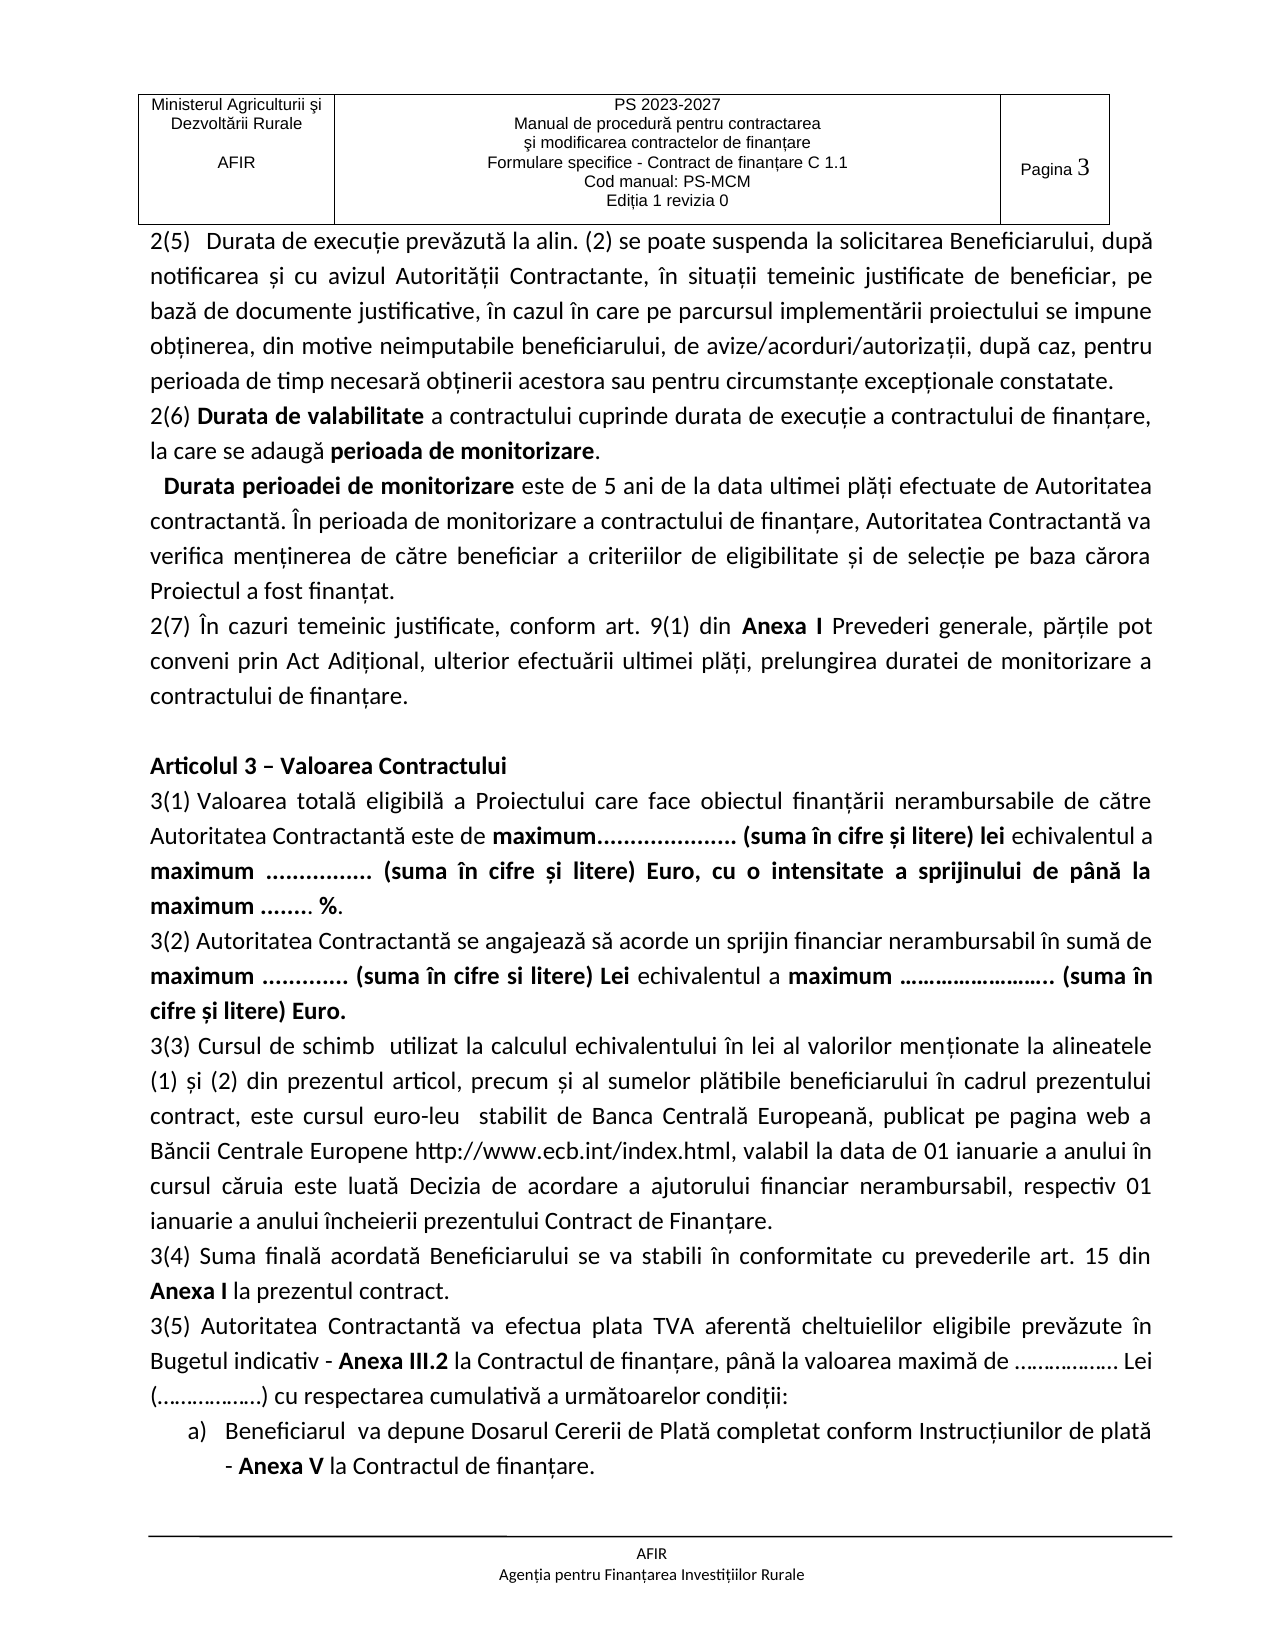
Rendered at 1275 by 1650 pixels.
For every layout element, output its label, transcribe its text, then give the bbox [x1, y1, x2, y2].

text 3(4) Suma finală acordată Beneficiarului se va stabili în conformitate cu prevederile art. 15 din Anexa I la prezentul contract. [150, 1240, 1153, 1306]
text Durata perioadei de monitorizare este de 5 ani de la data ultimei plăţi efectuate de Autoritatea contractantă. În perioada de monitorizare a contractului de finanţare, Autoritatea Contractantă va verifica menţinerea de către beneficiar a criteriilor de eligibilitate şi de selecţie pe baza cărora Proiectul a fost finanțat. [75, 470, 1153, 606]
text 2(7) În cazuri temeinic justificate, conform art. 9(1) din Anexa I Prevederi generale, părţile pot conveni prin Act Adiţional, ulterior efectuării ultimei plăţi, prelungirea duratei de monitorizare a contractului de finanţare. [150, 610, 1153, 711]
list Beneficiarul va depune Dosarul Cererii de Plată completat conform Instrucţiunilor de plată - Anexa V la Contractul de finanţare. [187, 1415, 1153, 1481]
text 3(2) Autoritatea Contractantă se angajează să acorde un sprijin financiar nerambursabil în sumă de maximum ............. (suma în cifre si litere) Lei echivalentul a maximum …………………….. (suma în cifre și litere) Euro. [150, 925, 1153, 1026]
text Articolul 3 – Valoarea Contractului [150, 750, 1153, 781]
text 3(3) Cursul de schimb utilizat la calculul echivalentului în lei al valorilor menționate la alineatele (1) și (2) din prezentul articol, precum și al sumelor plătibile beneficiarului în cadrul prezentului contract, este cursul euro-leu stabilit de Banca Centrală Europeană, publicat pe pagina web a Băncii Centrale Europene http://www.ecb.int/index.html, valabil la data de 01 ianuarie a anului în cursul căruia este luată Decizia de acordare a ajutorului financiar nerambursabil, respectiv 01 ianuarie a anului încheierii prezentului Contract de Finanțare. [150, 1030, 1153, 1236]
text 2(5) Durata de execuție prevăzută la alin. (2) se poate suspenda la solicitarea Beneficiarului, după notificarea şi cu avizul Autorității Contractante, în situații temeinic justificate de beneficiar, pe bază de documente justificative, în cazul în care pe parcursul implementării proiectului se impune obținerea, din motive neimputabile beneficiarului, de avize/acorduri/autorizații, după caz, pentru perioada de timp necesară obținerii acestora sau pentru circumstanţe excepţionale constatate. [150, 131, 1153, 396]
text 2(6) Durata de valabilitate a contractului cuprinde durata de execuţie a contractului de finanţare, la care se adaugă perioada de monitorizare. [75, 400, 1153, 466]
text 3(5) Autoritatea Contractantă va efectua plata TVA aferentă cheltuielilor eligibile prevăzute în Bugetul indicativ - Anexa III.2 la Contractul de finanţare, până la valoarea maximă de ……………… Lei (………………) cu respectarea cumulativă a următoarelor condiţii: [150, 1310, 1153, 1411]
text 3(1) Valoarea totală eligibilă a Proiectului care face obiectul finanţării nerambursabile de către Autoritatea Contractantă este de maximum..................... (suma în cifre şi litere) lei echivalentul a maximum ................ (suma în cifre şi litere) Euro, cu o intensitate a sprijinului de până la maximum ........ %. [150, 785, 1153, 921]
